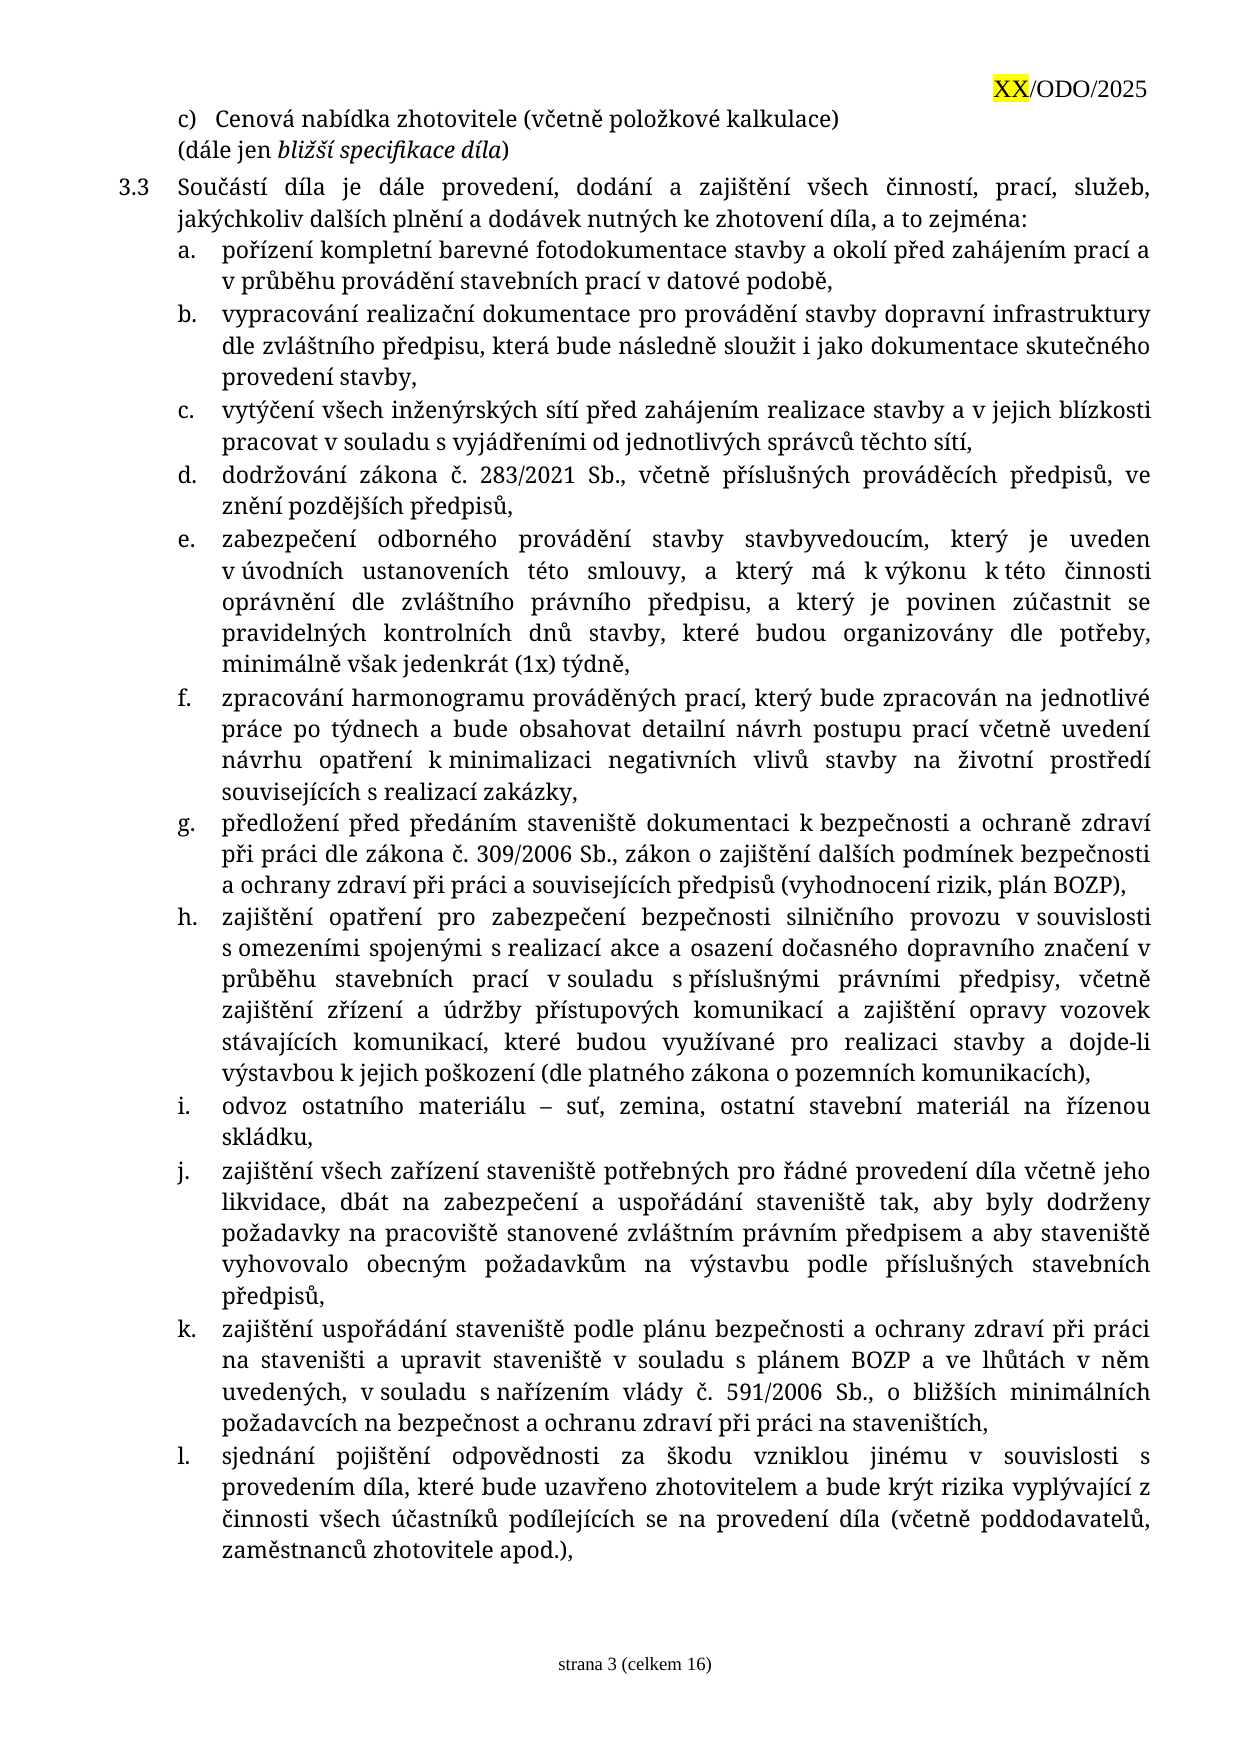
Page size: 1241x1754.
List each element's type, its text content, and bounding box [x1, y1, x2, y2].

text (dále jen bližší specifikace díla) [118, 134, 1152, 165]
list Cenová nabídka zhotovitele (včetně položkové kalkulace) [177, 102, 1152, 134]
list pořízení kompletní barevné fotodokumentace stavby a okolí před zahájením prací a v průběhu provádění stavebních prací v datové podobě, [177, 234, 1152, 296]
list vytýčení všech inženýrských sítí před zahájením realizace stavby a v jejich blízkosti pracovat v souladu s vyjádřeními od jednotlivých správců těchto sítí, [177, 394, 1152, 457]
list vypracování realizační dokumentace pro provádění stavby dopravní infrastruktury dle zvláštního předpisu, která bude následně sloužit i jako dokumentace skutečného provedení stavby, [177, 298, 1152, 392]
list zpracování harmonogramu prováděných prací, který bude zpracován na jednotlivé práce po týdnech a bude obsahovat detailní návrh postupu prací včetně uvedení návrhu opatření k minimalizaci negativních vlivů stavby na životní prostředí souvisejících s realizací zakázky, [177, 682, 1152, 807]
list zajištění uspořádání staveniště podle plánu bezpečnosti a ochrany zdraví při práci na staveništi a upravit staveniště v souladu s plánem BOZP a ve lhůtách v něm uvedených, v souladu s nařízením vlády č. 591/2006 Sb., o bližších minimálních požadavcích na bezpečnost a ochranu zdraví při práci na staveništích, [177, 1313, 1152, 1438]
list zajištění všech zařízení staveniště potřebných pro řádné provedení díla včetně jeho likvidace, dbát na zabezpečení a uspořádání staveniště tak, aby byly dodrženy požadavky na pracoviště stanovené zvláštním právním předpisem a aby staveniště vyhovovalo obecným požadavkům na výstavbu podle příslušných stavebních předpisů, [177, 1154, 1152, 1311]
list sjednání pojištění odpovědnosti za škodu vzniklou jinému v souvislosti s provedením díla, které bude uzavřeno zhotovitelem a bude krýt rizika vyplývající z činnosti všech účastníků podílejících se na provedení díla (včetně poddodavatelů, zaměstnanců zhotovitele apod.), [177, 1440, 1152, 1565]
list předložení před předáním staveniště dokumentaci k bezpečnosti a ochraně zdraví při práci dle zákona č. 309/2006 Sb., zákon o zajištění dalších podmínek bezpečnosti a ochrany zdraví při práci a souvisejících předpisů (vyhodnocení rizik, plán BOZP), [177, 807, 1152, 900]
list Součástí díla je dále provedení, dodání a zajištění všech činností, prací, služeb, jakýchkoliv dalších plnění a dodávek nutných ke zhotovení díla, a to zejména: [118, 171, 1152, 234]
list zabezpečení odborného provádění stavby stavbyvedoucím, který je uveden v úvodních ustanoveních této smlouvy, a který má k výkonu k této činnosti oprávnění dle zvláštního právního předpisu, a který je povinen zúčastnit se pravidelných kontrolních dnů stavby, které budou organizovány dle potřeby, minimálně však jedenkrát (1x) týdně, [177, 523, 1152, 679]
list dodržování zákona č. 283/2021 Sb., včetně příslušných prováděcích předpisů, ve znění pozdějších předpisů, [177, 459, 1152, 521]
list odvoz ostatního materiálu – suť, zemina, ostatní stavební materiál na řízenou skládku, [177, 1090, 1152, 1152]
list zajištění opatření pro zabezpečení bezpečnosti silničního provozu v souvislosti s omezeními spojenými s realizací akce a osazení dočasného dopravního značení v průběhu stavebních prací v souladu s příslušnými právními předpisy, včetně zajištění zřízení a údržby přístupových komunikací a zajištění opravy vozovek stávajících komunikací, které budou využívané pro realizaci stavby a dojde-li výstavbou k jejich poškození (dle platného zákona o pozemních komunikacích), [177, 900, 1152, 1088]
